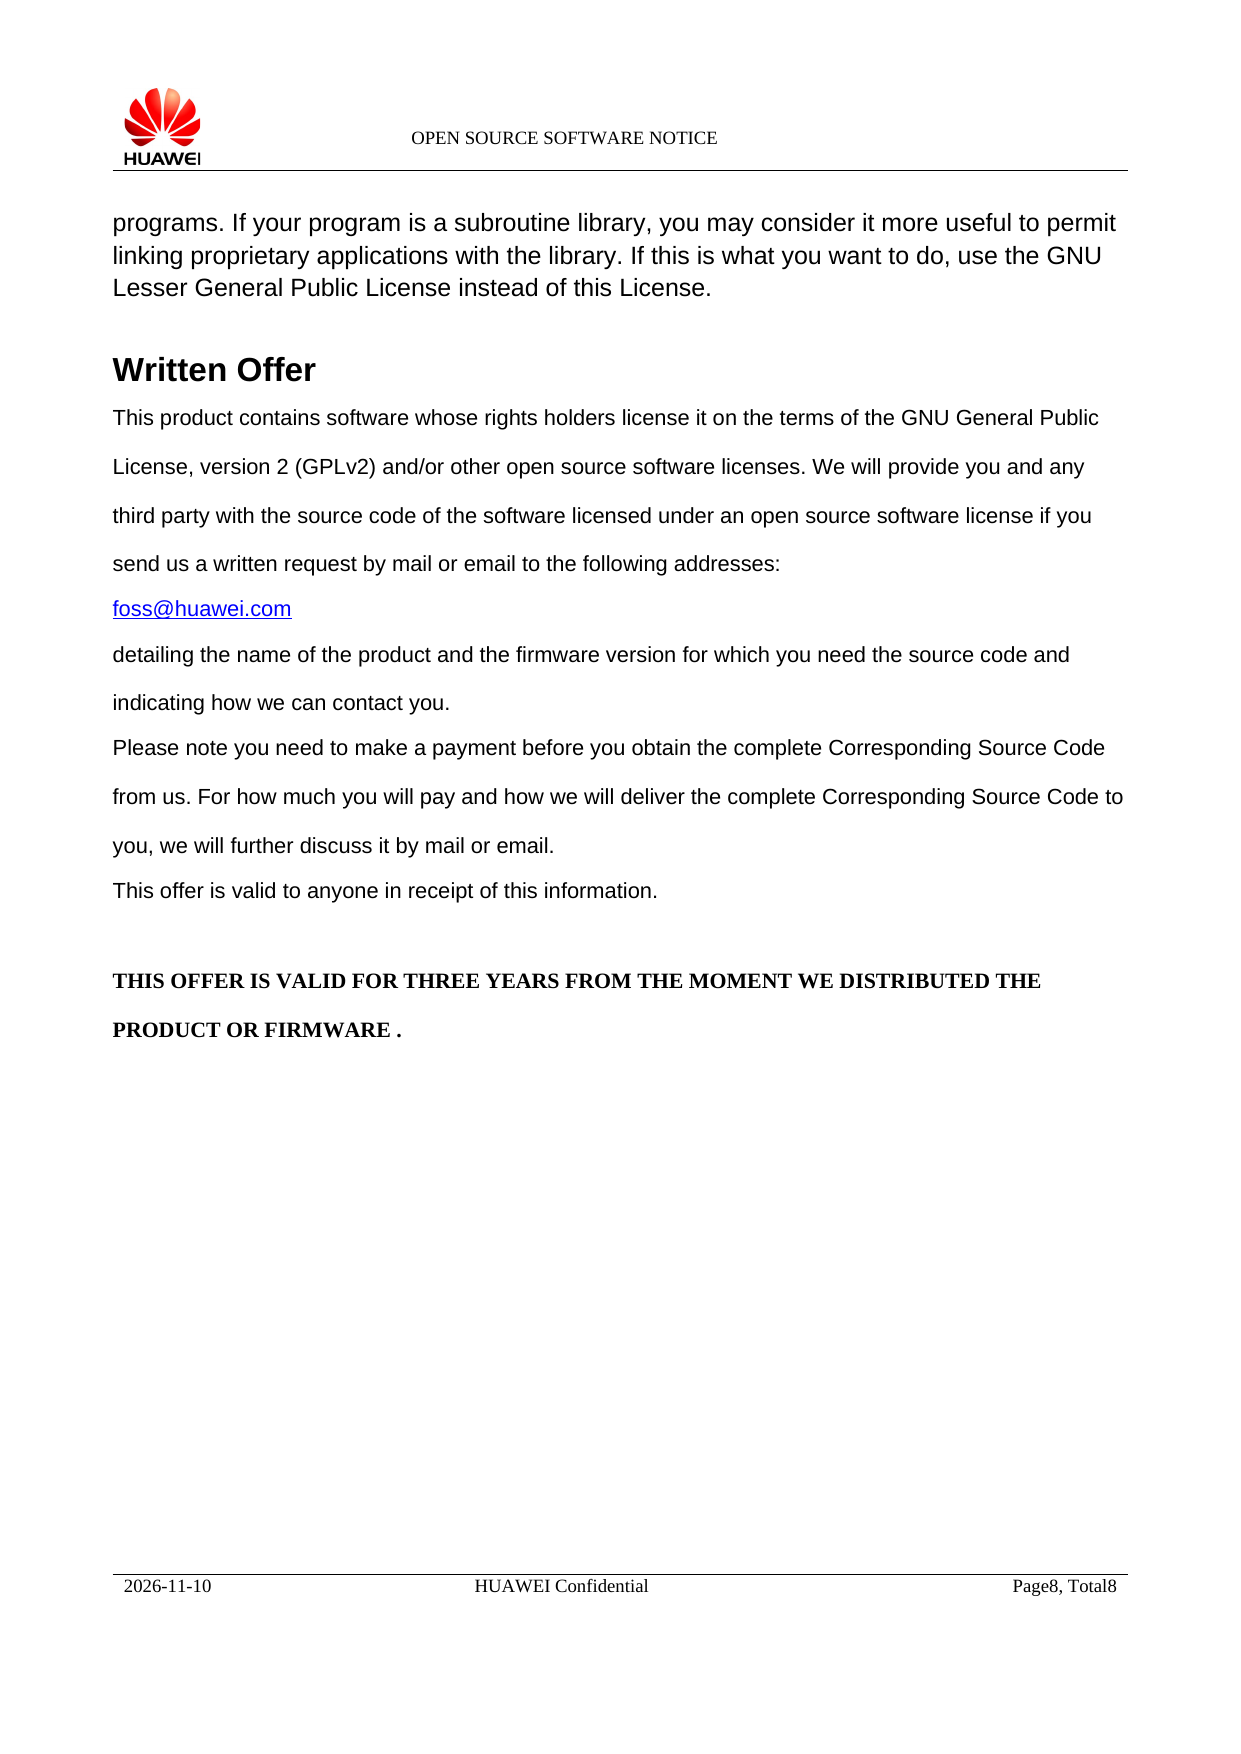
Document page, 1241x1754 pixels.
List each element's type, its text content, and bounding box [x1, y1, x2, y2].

text This product contains software whose rights holders license it on the terms of the GNU General Public License, version 2 (GPLv2) and/or other open source software licenses. We will provide you and any third party with the source code of the software licensed under an open source software license if you send us a written request by mail or email to the following addresses: [112, 401, 1128, 580]
text This offer is valid for three years from the moment we distributed the product or firmware . [112, 964, 1128, 1046]
picture [124, 88, 201, 165]
text Please note you need to make a payment before you obtain the complete Corresponding Source Code from us. For how much you will pay and how we will deliver the complete Corresponding Source Code to you, we will further discuss it by mail or email. [112, 732, 1128, 862]
text This offer is valid to anyone in receipt of this information. [112, 874, 1128, 907]
text detailing the name of the product and the firmware version for which you need the source code and indicating how we can contact you. [112, 638, 1128, 719]
text Written Offer [112, 336, 1128, 401]
text foss@huawei.com [112, 593, 1128, 625]
